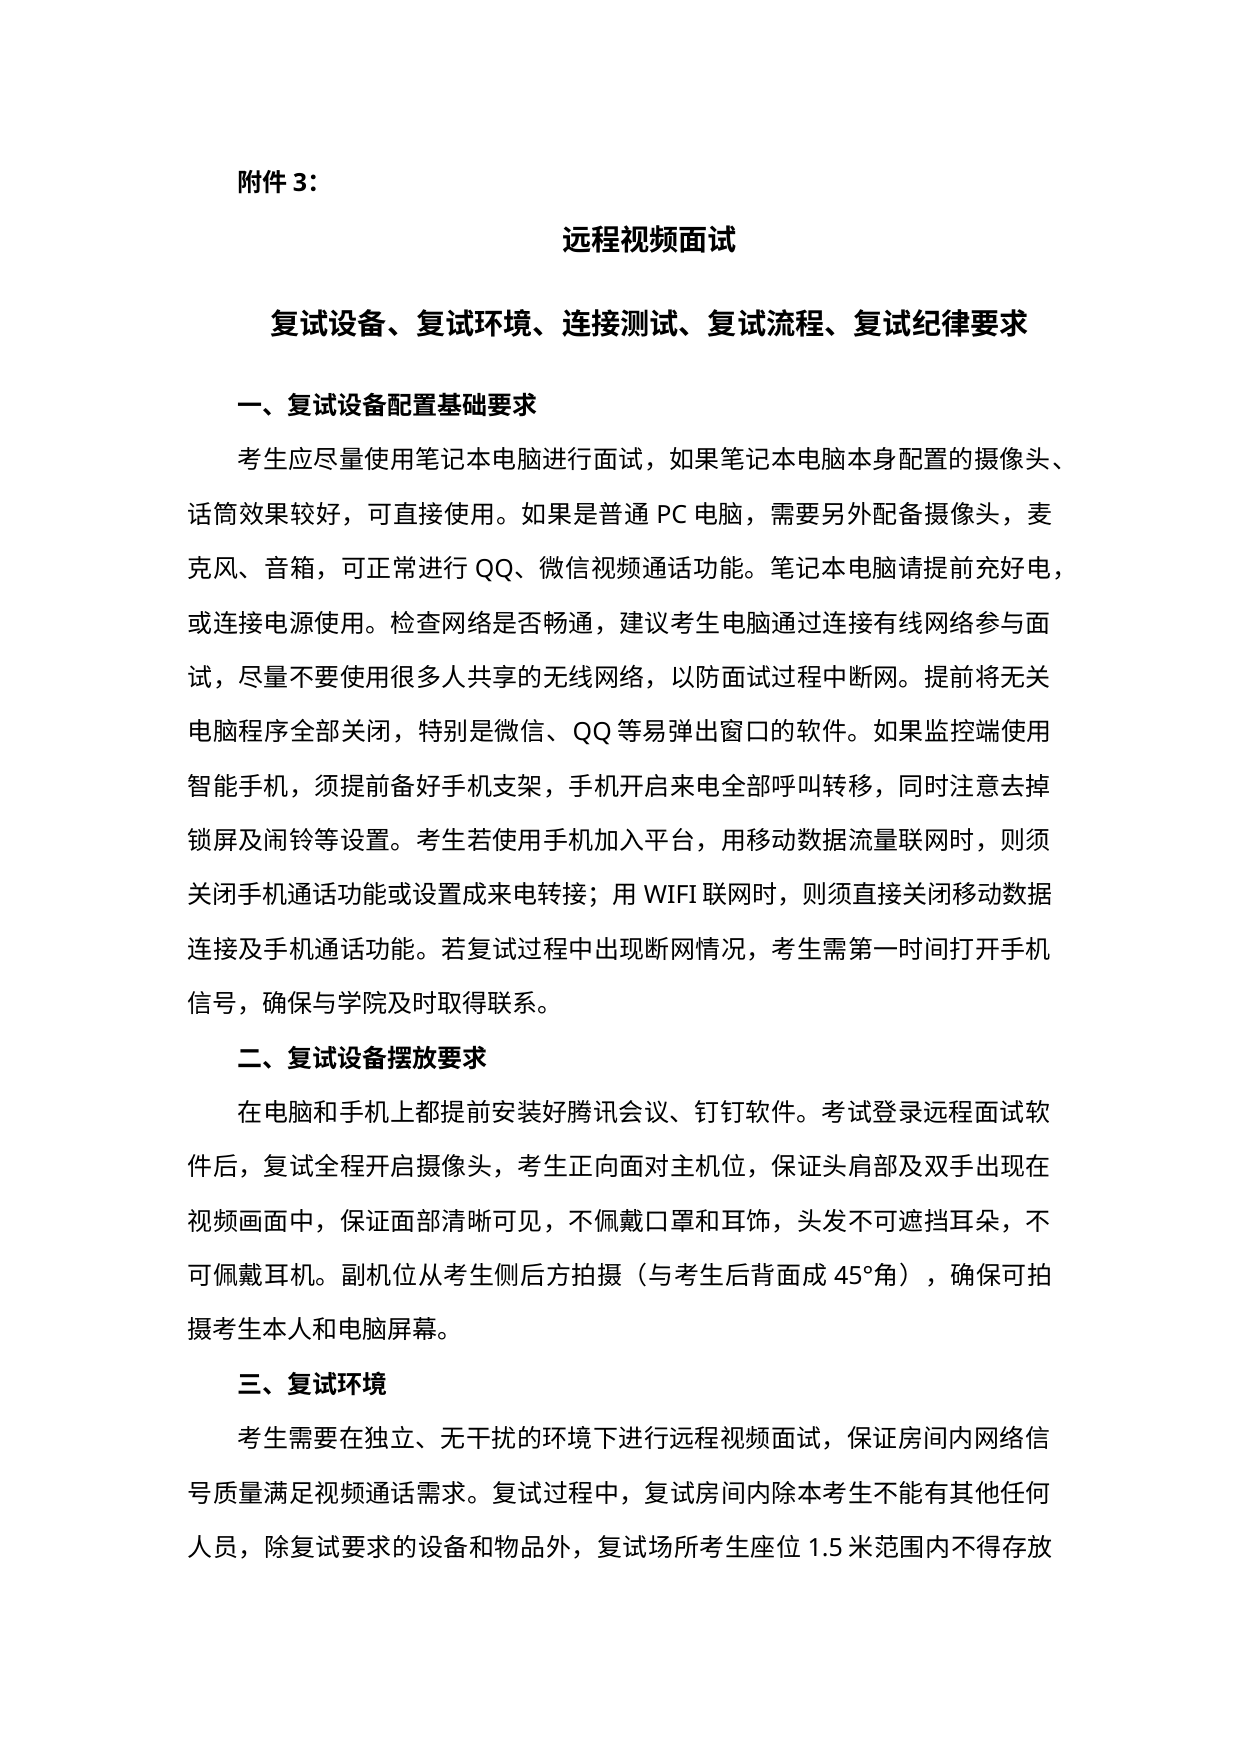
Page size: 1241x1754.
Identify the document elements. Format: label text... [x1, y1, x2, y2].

text 复试设备、复试环境、连接测试、复试流程、复试纪律要求 [187, 301, 1053, 343]
text 考生应尽量使用笔记本电脑进行面试，如果笔记本电脑本身配置的摄像头、话筒效果较好，可直接使用。如果是普通PC电脑，需要另外配备摄像头，麦克风、音箱，可正常进行QQ、微信视频通话功能。笔记本电脑请提前充好电，或连接电源使用。检查网络是否畅通，建议考生电脑通过连接有线网络参与面试，尽量不要使用很多人共享的无线网络，以防面试过程中断网。提前将无关电脑程序全部关闭，特别是微信、QQ等易弹出窗口的软件。如果监控端使用智能手机，须提前备好手机支架，手机开启来电全部呼叫转移，同时注意去掉锁屏及闹铃等设置。考生若使用手机加入平台，用移动数据流量联网时，则须关闭手机通话功能或设置成来电转接；用WIFI联网时，则须直接关闭移动数据连接及手机通话功能。若复试过程中出现断网情况，考生需第一时间打开手机信号，确保与学院及时取得联系。 [187, 440, 1053, 1020]
text 远程视频面试 [187, 216, 1053, 259]
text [187, 1419, 1053, 1564]
text 附件3： [187, 162, 1053, 198]
text 在电脑和手机上都提前安装好腾讯会议、钉钉软件。考试登录远程面试软件后，复试全程开启摄像头，考生正向面对主机位，保证头肩部及双手出现在视频画面中，保证面部清晰可见，不佩戴口罩和耳饰，头发不可遮挡耳朵，不可佩戴耳机。副机位从考生侧后方拍摄（与考生后背面成45°角），确保可拍摄考生本人和电脑屏幕。 [187, 1092, 1053, 1346]
text 一、复试设备配置基础要求 [187, 386, 1053, 422]
text 三、复试环境 [187, 1364, 1053, 1401]
text 二、复试设备摆放要求 [187, 1038, 1053, 1074]
